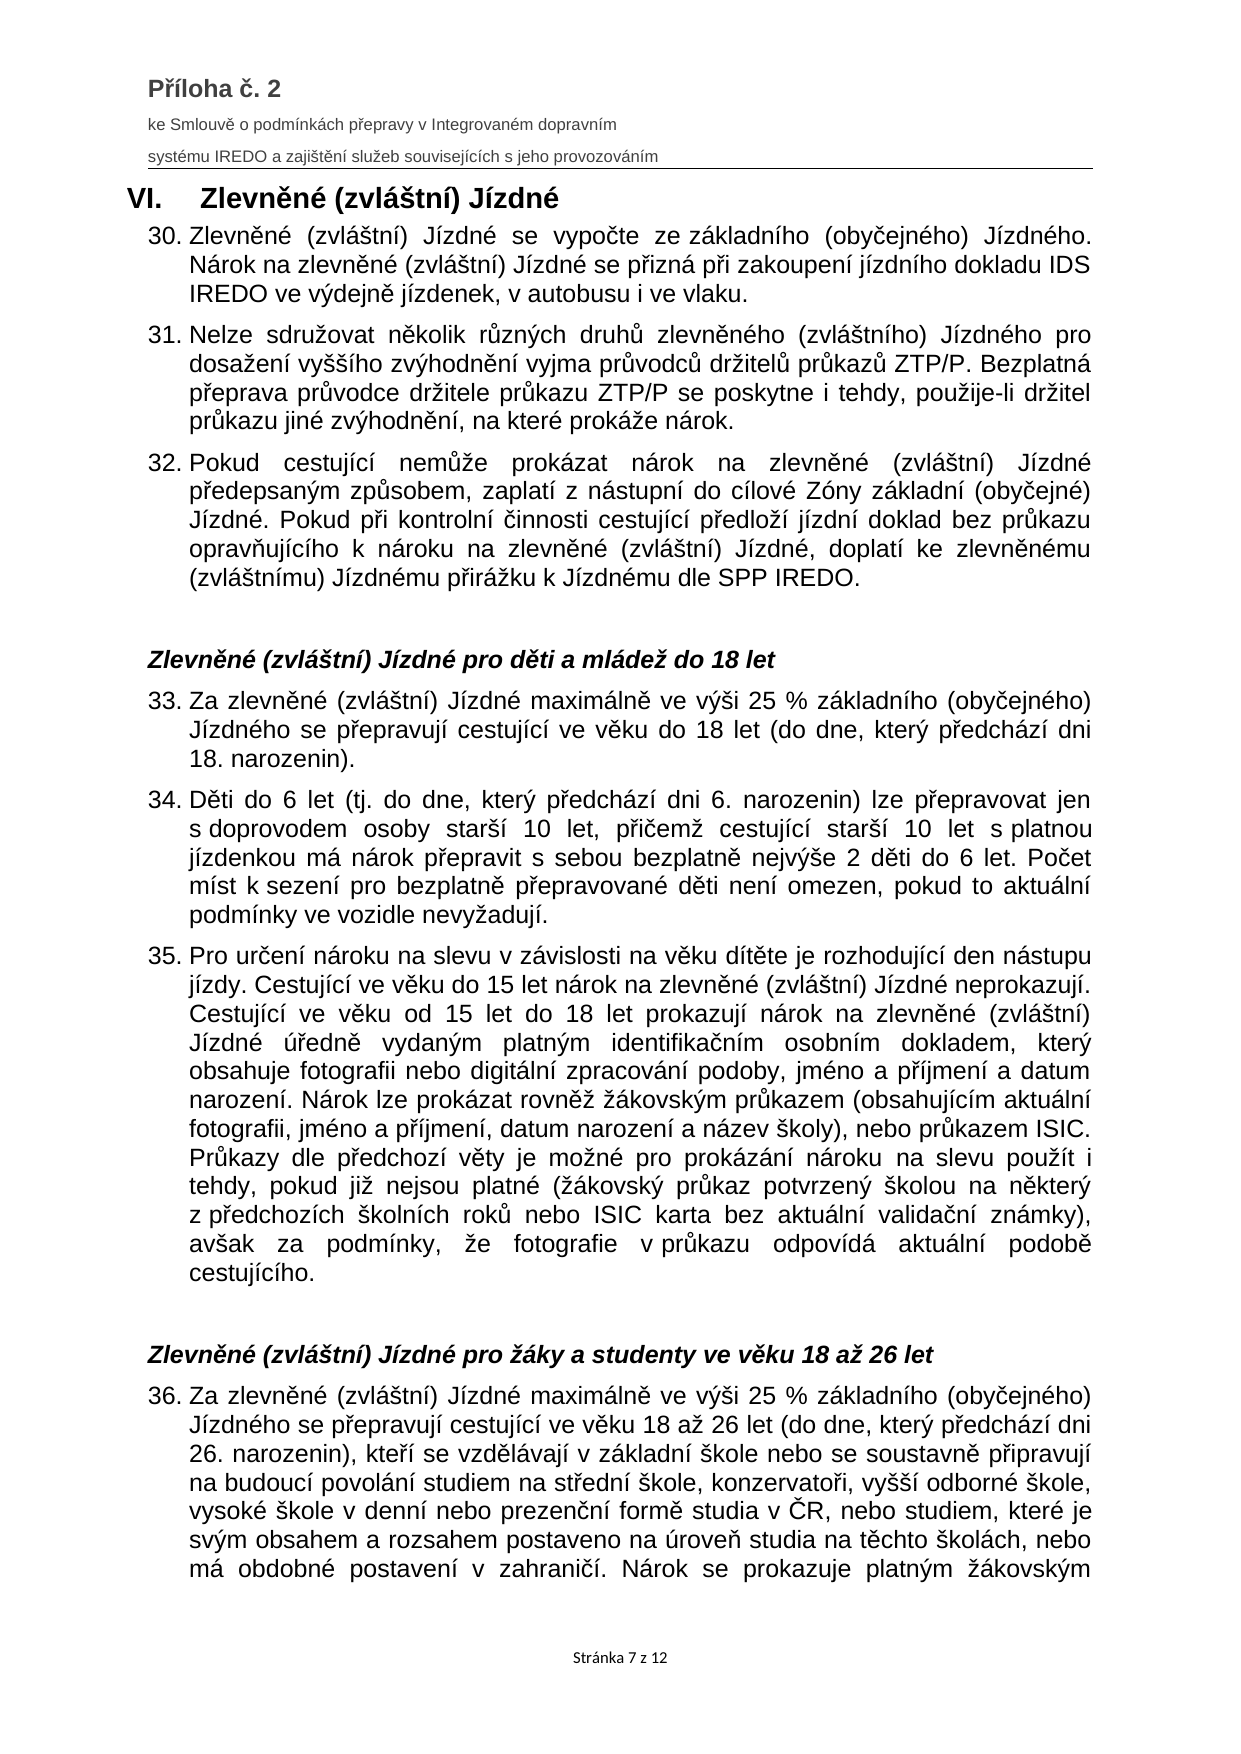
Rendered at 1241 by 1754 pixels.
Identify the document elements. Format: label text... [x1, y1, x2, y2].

list Pro určení nároku na slevu v závislosti na věku dítěte je rozhodující den nástupu jízdy. Cestující ve věku do 15 let nárok na zlevněné (zvláštní) Jízdné neprokazují. Cestující ve věku od 15 let do 18 let prokazují nárok na zlevněné (zvláštní) Jízdné úředně vydaným platným identifikačním osobním dokladem, který obsahuje fotografii nebo digitální zpracování podoby, jméno a příjmení a datum narození. Nárok lze prokázat rovněž žákovským průkazem (obsahujícím aktuální fotografii, jméno a příjmení, datum narození a název školy), nebo průkazem ISIC. Průkazy dle předchozí věty je možné pro prokázání nároku na slevu použít i tehdy, pokud již nejsou platné (žákovský průkaz potvrzený školou na některý z předchozích školních roků nebo ISIC karta bez aktuální validační známky), avšak za podmínky, že fotografie v průkazu odpovídá aktuální podobě cestujícího. [148, 941, 1093, 1286]
subtitle Zlevněné (zvláštní) Jízdné [162, 182, 1093, 215]
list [148, 1381, 1093, 1583]
list Pokud cestující nemůže prokázat nárok na zlevněné (zvláštní) Jízdné předepsaným způsobem, zaplatí z nástupní do cílové Zóny základní (obyčejné) Jízdné. Pokud při kontrolní činnosti cestující předloží jízdní doklad bez průkazu opravňujícího k nároku na zlevněné (zvláštní) Jízdné, doplatí ke zlevněnému (zvláštnímu) Jízdnému přirážku k Jízdnému dle SPP IREDO. [148, 448, 1093, 591]
text Zlevněné (zvláštní) Jízdné pro děti a mládež do 18 let [148, 645, 1093, 674]
list Za zlevněné (zvláštní) Jízdné maximálně ve výši 25 % základního (obyčejného) Jízdného se přepravují cestující ve věku do 18 let (do dne, který předchází dni 18. narozenin). [148, 686, 1093, 773]
list Nelze sdružovat několik různých druhů zlevněného (zvláštního) Jízdného pro dosažení vyššího zvýhodnění vyjma průvodců držitelů průkazů ZTP/P. Bezplatná přeprava průvodce držitele průkazu ZTP/P se poskytne i tehdy, použije-li držitel průkazu jiné zvýhodnění, na které prokáže nárok. [148, 320, 1093, 435]
list Děti do 6 let (tj. do dne, který předchází dni 6. narozenin) lze přepravovat jen s doprovodem osoby starší 10 let, přičemž cestující starší 10 let s platnou jízdenkou má nárok přepravit s sebou bezplatně nejvýše 2 děti do 6 let. Počet míst k sezení pro bezplatně přepravované děti není omezen, pokud to aktuální podmínky ve vozidle nevyžadují. [148, 785, 1093, 929]
list Zlevněné (zvláštní) Jízdné se vypočte ze základního (obyčejného) Jízdného. Nárok na zlevněné (zvláštní) Jízdné se přizná při zakoupení jízdního dokladu IDS IREDO ve výdejně jízdenek, v autobusu i ve vlaku. [148, 221, 1093, 308]
text Zlevněné (zvláštní) Jízdné pro žáky a studenty ve věku 18 až 26 let [148, 1340, 1093, 1369]
